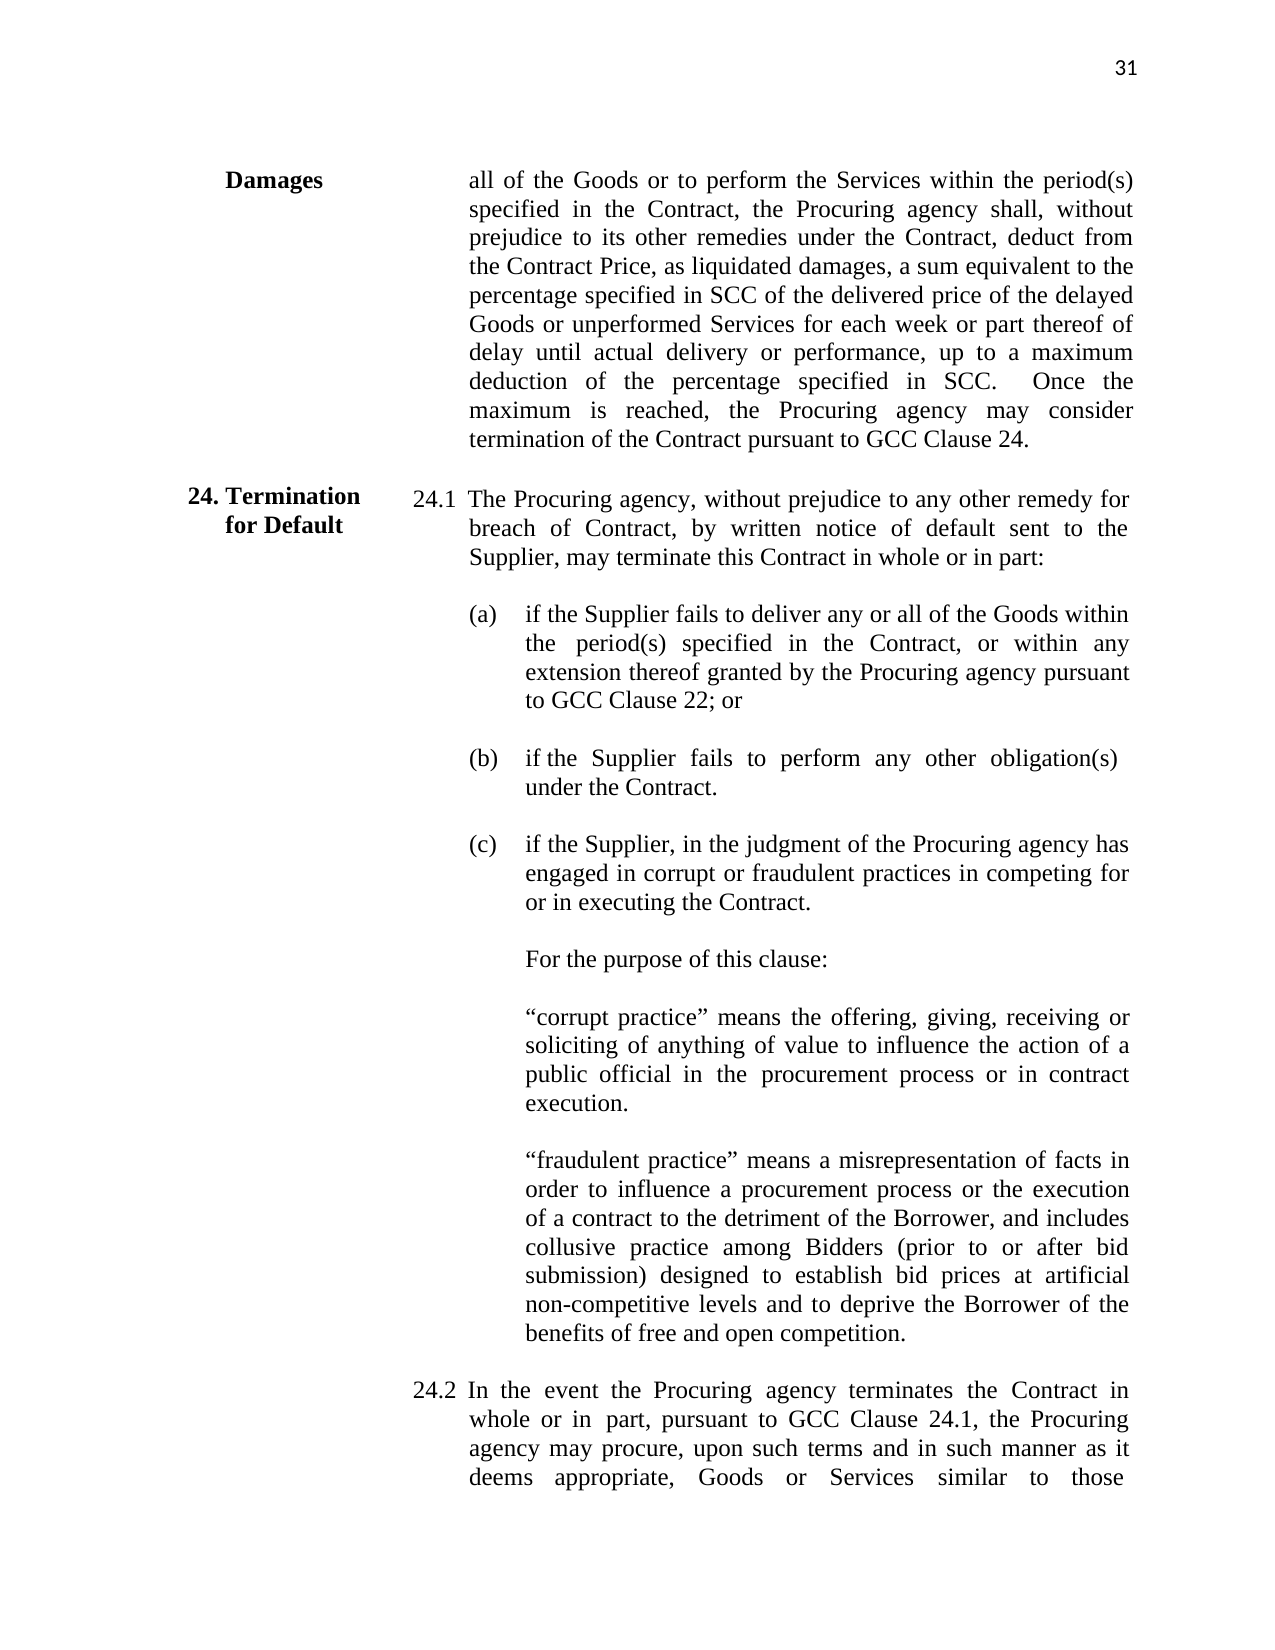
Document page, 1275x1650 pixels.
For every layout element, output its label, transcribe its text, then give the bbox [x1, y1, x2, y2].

text Damages all of the Goods or to perform the Services within the period(s) specified in the Contract, the Procuring agency shall, without prejudice to its other remedies under the Contract, deduct from the Contract Price, as liquidated damages, a sum equivalent to the percentage specified in SCC of the delivered price of the delayed Goods or unperformed Services for each week or part thereof of delay until actual delivery or performance, up to a maximum deduction of the percentage specified in SCC. Once the maximum is reached, the Procuring agency may consider termination of the Contract pursuant to GCC Clause 24. [225, 165, 1133, 452]
text For the purpose of this clause: [525, 944, 831, 973]
text 24.2 In the event the Procuring agency terminates the Contract in whole or in part, pursuant to GCC Clause 24.1, the Procuring agency may procure, upon such terms and in such manner as it deems appropriate, Goods or Services similar to those [413, 1376, 1130, 1491]
text (b) if the Supplier fails to perform any other obligation(s) [469, 743, 1137, 772]
text 24. Termination for Default [188, 481, 364, 539]
text “fraudulent practice” means a misrepresentation of facts in order to influence a procurement process or the execution of a contract to the detriment of the Borrower, and includes collusive practice among Bidders (prior to or after bid submission) designed to establish bid prices at artificial non-competitive levels and to deprive the Borrower of the benefits of free and open competition. [525, 1146, 1129, 1347]
text under the Contract. [525, 772, 721, 801]
text (a) if the Supplier fails to deliver any or all of the Goods within the period(s) specified in the Contract, or within any extension thereof granted by the Procuring agency pursuant to GCC Clause 22; or [469, 599, 1130, 714]
text “corrupt practice” means the offering, giving, receiving or soliciting of anything of value to influence the action of a public official in the procurement process or in contract execution. [525, 1002, 1129, 1117]
text (c) if the Supplier, in the judgment of the Procuring agency has engaged in corrupt or fraudulent practices in competing for or in executing the Contract. [469, 829, 1129, 916]
text 24.1 The Procuring agency, without prejudice to any other remedy for breach of Contract, by written notice of default sent to the Supplier, may terminate this Contract in whole or in part: [413, 484, 1129, 571]
